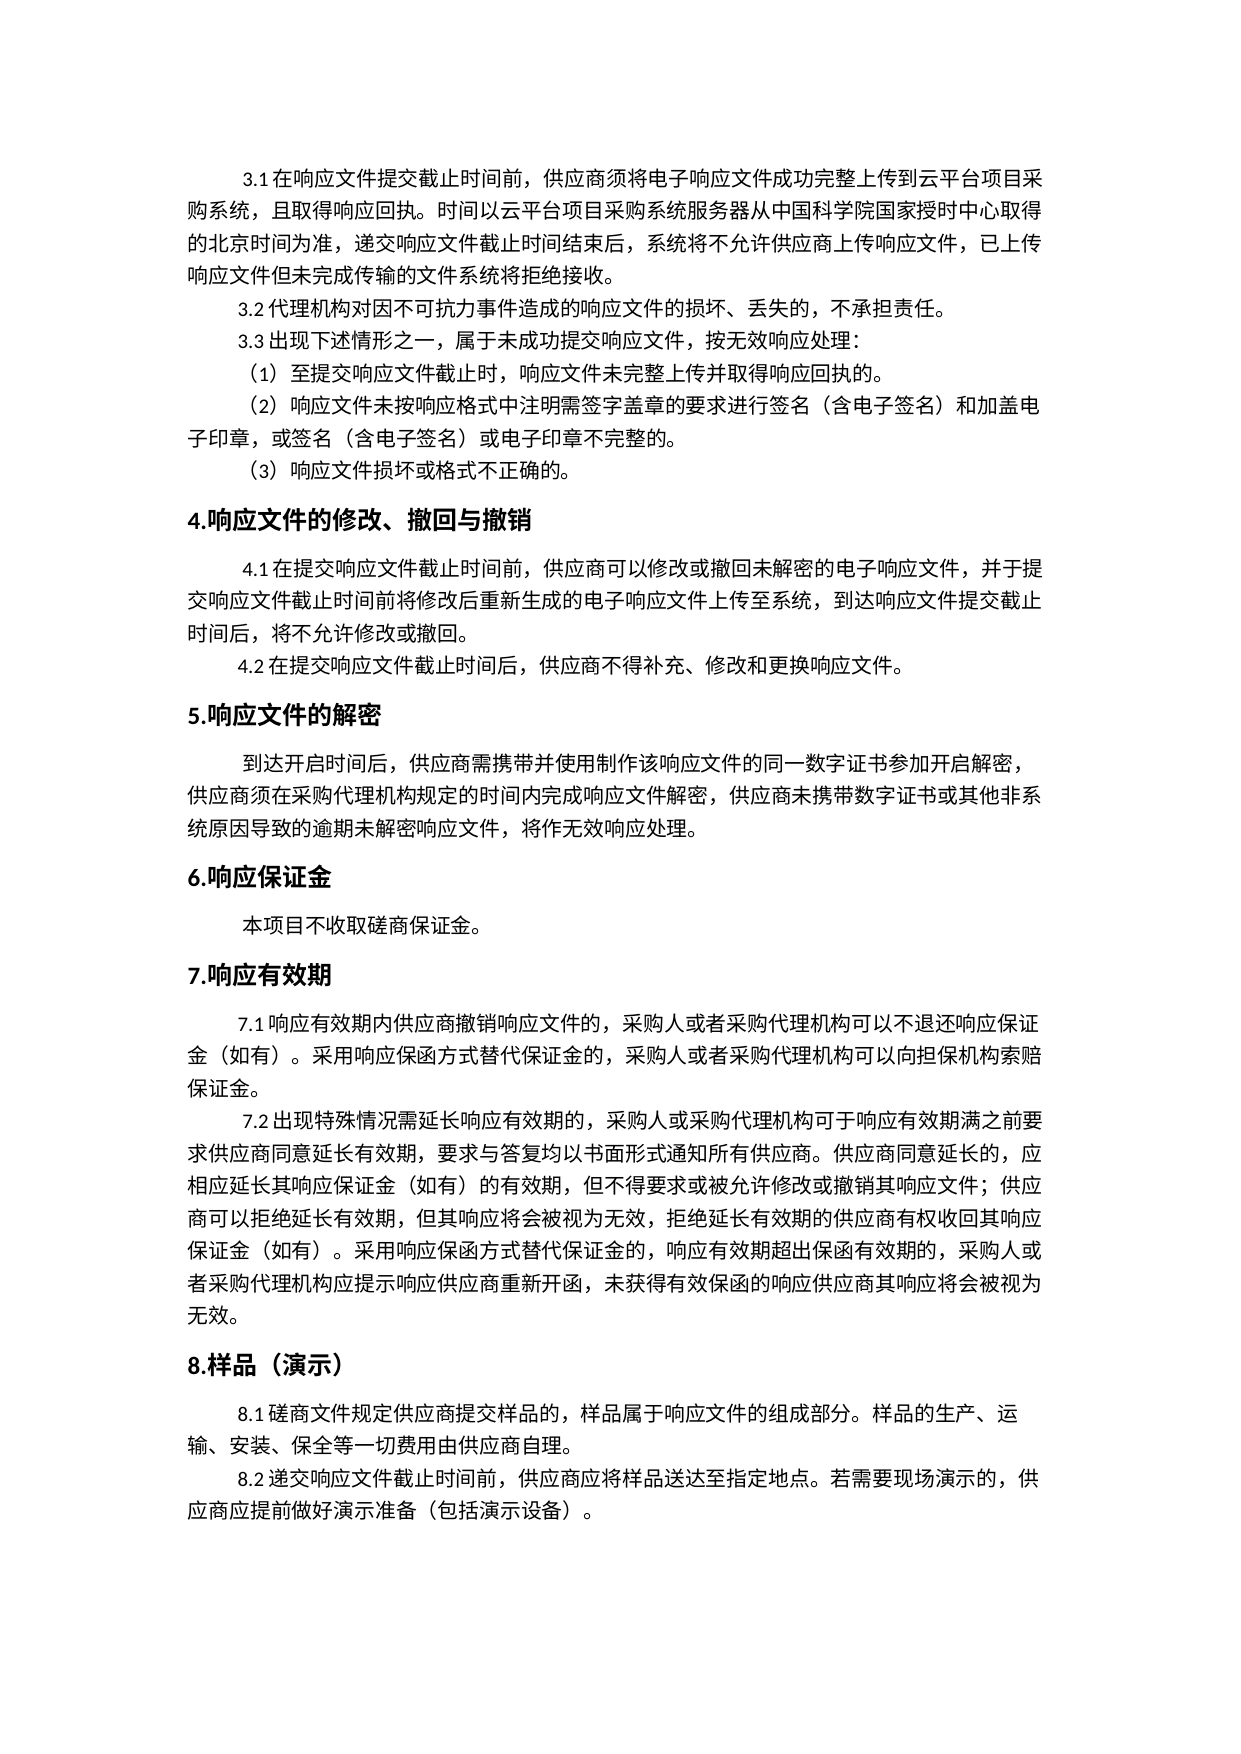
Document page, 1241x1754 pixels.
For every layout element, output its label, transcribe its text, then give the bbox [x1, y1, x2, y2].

text 到达开启时间后，供应商需携带并使用制作该响应文件的同一数字证书参加开启解密，供应商须在采购代理机构规定的时间内完成响应文件解密，供应商未携带数字证书或其他非系统原因导致的逾期未解密响应文件，将作无效响应处理。 [187, 747, 1053, 844]
text 3.3出现下述情形之一，属于未成功提交响应文件，按无效响应处理： [187, 324, 1053, 357]
text （2）响应文件未按响应格式中注明需签字盖章的要求进行签名（含电子签名）和加盖电子印章，或签名（含电子签名）或电子印章不完整的。 [187, 389, 1053, 454]
text 4.2在提交响应文件截止时间后，供应商不得补充、修改和更换响应文件。 [187, 649, 1053, 682]
text 7.响应有效期 [187, 942, 1053, 1007]
text 7.2出现特殊情况需延长响应有效期的，采购人或采购代理机构可于响应有效期满之前要求供应商同意延长有效期，要求与答复均以书面形式通知所有供应商。供应商同意延长的，应相应延长其响应保证金（如有）的有效期，但不得要求或被允许修改或撤销其响应文件；供应商可以拒绝延长有效期，但其响应将会被视为无效，拒绝延长有效期的供应商有权收回其响应保证金（如有）。采用响应保函方式替代保证金的，响应有效期超出保函有效期的，采购人或者采购代理机构应提示响应供应商重新开函，未获得有效保函的响应供应商其响应将会被视为无效。 [187, 1104, 1053, 1332]
text （3）响应文件损坏或格式不正确的。 [187, 454, 1053, 487]
text 4.响应文件的修改、撤回与撤销 [187, 487, 1053, 552]
text 8.样品（演示） [187, 1332, 1053, 1397]
text 7.1响应有效期内供应商撤销响应文件的，采购人或者采购代理机构可以不退还响应保证金（如有）。采用响应保函方式替代保证金的，采购人或者采购代理机构可以向担保机构索赔保证金。 [187, 1007, 1053, 1104]
text 6.响应保证金 [187, 844, 1053, 909]
text 本项目不收取磋商保证金。 [187, 909, 1053, 942]
text 4.1在提交响应文件截止时间前，供应商可以修改或撤回未解密的电子响应文件，并于提交响应文件截止时间前将修改后重新生成的电子响应文件上传至系统，到达响应文件提交截止时间后，将不允许修改或撤回。 [187, 552, 1053, 649]
text 3.2代理机构对因不可抗力事件造成的响应文件的损坏、丢失的，不承担责任。 [187, 292, 1053, 324]
text 8.2递交响应文件截止时间前，供应商应将样品送达至指定地点。若需要现场演示的，供应商应提前做好演示准备（包括演示设备）。 [187, 1462, 1053, 1527]
text （1）至提交响应文件截止时，响应文件未完整上传并取得响应回执的。 [187, 357, 1053, 389]
text 8.1磋商文件规定供应商提交样品的，样品属于响应文件的组成部分。样品的生产、运输、安装、保全等一切费用由供应商自理。 [187, 1397, 1053, 1462]
text 3.1在响应文件提交截止时间前，供应商须将电子响应文件成功完整上传到云平台项目采购系统，且取得响应回执。时间以云平台项目采购系统服务器从中国科学院国家授时中心取得的北京时间为准，递交响应文件截止时间结束后，系统将不允许供应商上传响应文件，已上传响应文件但未完成传输的文件系统将拒绝接收。 [187, 162, 1053, 292]
text 5.响应文件的解密 [187, 682, 1053, 747]
